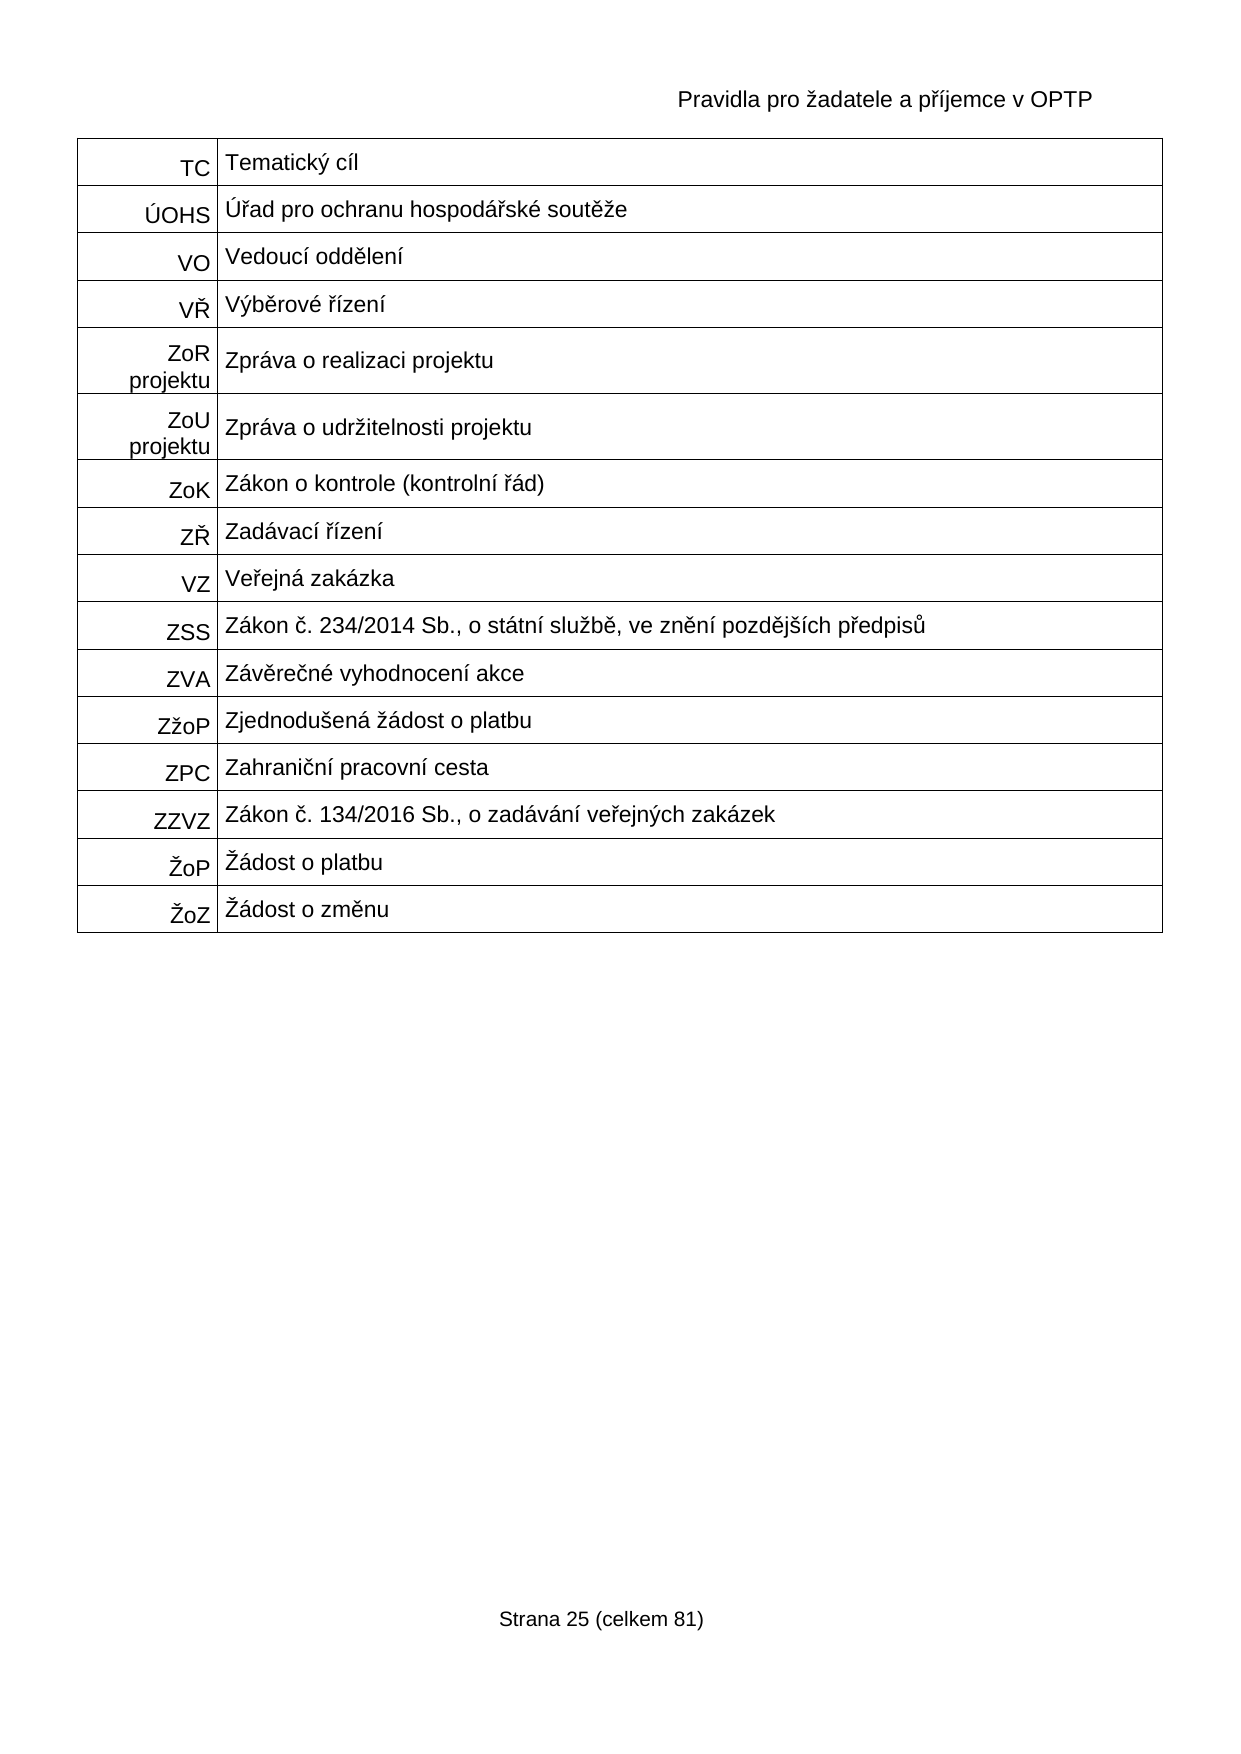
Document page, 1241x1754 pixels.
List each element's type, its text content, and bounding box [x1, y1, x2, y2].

table_cell VZ [78, 555, 217, 601]
table_cell VO [78, 233, 217, 279]
table_cell ZoK [78, 460, 217, 507]
table_cell Tematický cíl [218, 139, 1162, 185]
table_cell VŘ [78, 281, 217, 327]
table_cell ZPC [78, 744, 217, 790]
table_cell ŽoZ [78, 886, 217, 932]
table_cell Zákon č. 234/2014 Sb., o státní službě, ve znění pozdějších předpisů [218, 602, 1162, 648]
table_cell TC [78, 139, 217, 185]
table_cell Zadávací řízení [218, 508, 1162, 554]
table_cell ZVA [78, 650, 217, 696]
table_cell Zpráva o udržitelnosti projektu [218, 394, 1162, 459]
table_cell Zpráva o realizaci projektu [218, 328, 1162, 393]
table_cell Zjednodušená žádost o platbu [218, 697, 1162, 743]
table_cell ZoU projektu [78, 394, 217, 459]
table_cell Veřejná zakázka [218, 555, 1162, 601]
table_cell Závěrečné vyhodnocení akce [218, 650, 1162, 696]
table_cell Úřad pro ochranu hospodářské soutěže [218, 186, 1162, 232]
table_cell ZŘ [78, 508, 217, 554]
table_cell ZžoP [78, 697, 217, 743]
table_cell ÚOHS [78, 186, 217, 232]
table_cell Zahraniční pracovní cesta [218, 744, 1162, 790]
table_cell Žádost o platbu [218, 839, 1162, 885]
table_cell Zákon č. 134/2016 Sb., o zadávání veřejných zakázek [218, 791, 1162, 838]
table_cell Zákon o kontrole (kontrolní řád) [218, 460, 1162, 507]
table_cell Výběrové řízení [218, 281, 1162, 327]
table_cell ZoR projektu [78, 328, 217, 393]
table_cell ZSS [78, 602, 217, 648]
table_cell Vedoucí oddělení [218, 233, 1162, 279]
table_cell ŽoP [78, 839, 217, 885]
table_cell Žádost o změnu [218, 886, 1162, 932]
table_cell ZZVZ [78, 791, 217, 838]
